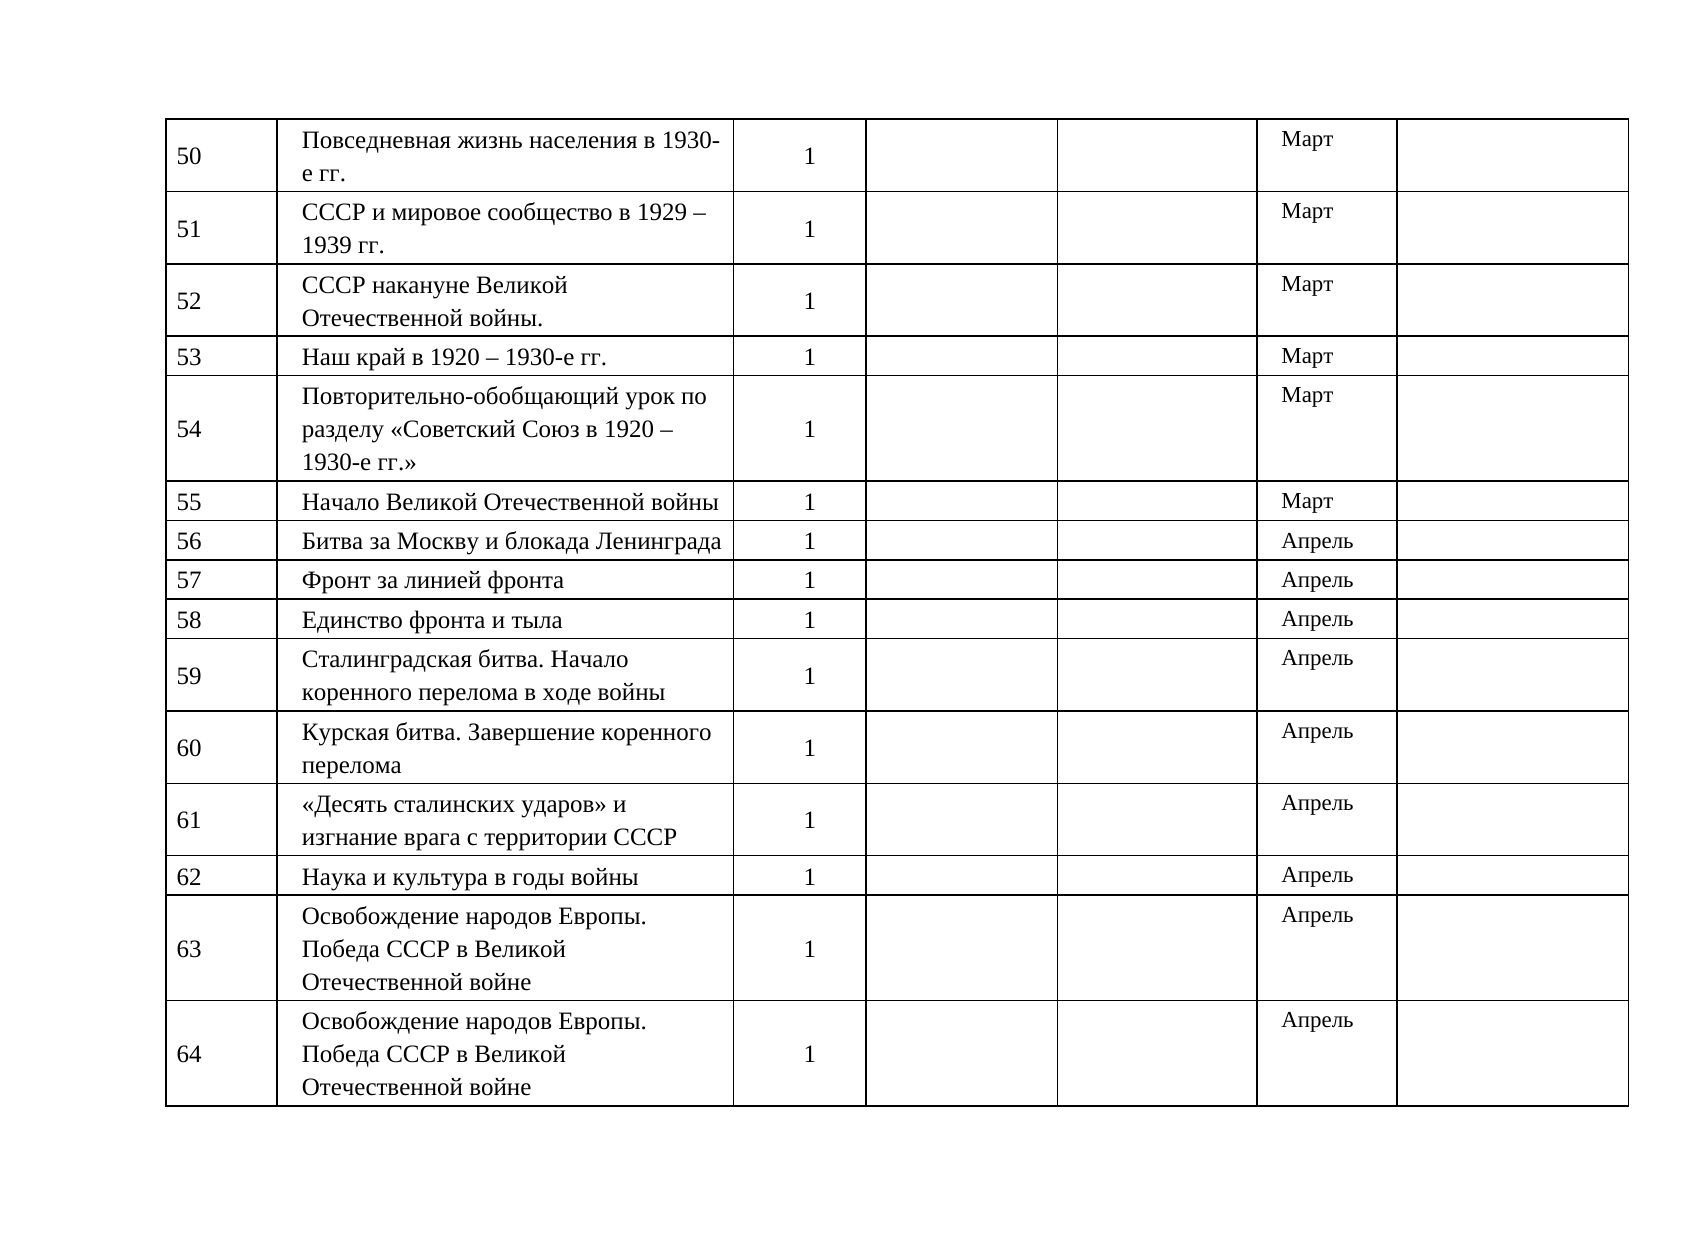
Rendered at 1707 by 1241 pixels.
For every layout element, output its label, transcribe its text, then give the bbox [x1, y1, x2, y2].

table_cell 56 [167, 521, 276, 559]
table_cell [1398, 120, 1628, 191]
table_cell 55 [167, 482, 276, 519]
table_cell [867, 265, 1057, 335]
table_cell [1398, 482, 1628, 519]
table_cell Март [1258, 192, 1396, 263]
table_cell 1 [734, 376, 865, 480]
table_cell Сталинградская битва. Начало коренного перелома в ходе войны [278, 639, 733, 710]
table_cell Март [1258, 482, 1396, 519]
table_cell СССР накануне Великой Отечественной войны. [278, 265, 733, 335]
table_cell Апрель [1258, 600, 1396, 638]
table_cell [1058, 482, 1256, 519]
table_cell [1058, 1001, 1256, 1105]
table_cell 50 [167, 120, 276, 191]
table_cell [1058, 712, 1256, 782]
table_cell [1398, 856, 1628, 894]
table_cell [867, 712, 1057, 782]
table_cell Апрель [1258, 639, 1396, 710]
table_cell [867, 896, 1057, 999]
table_cell 54 [167, 376, 276, 480]
table_cell 1 [734, 561, 865, 598]
table_cell 59 [167, 639, 276, 710]
table_cell 1 [734, 712, 865, 782]
table_cell 1 [734, 639, 865, 710]
table_cell [1398, 192, 1628, 263]
table_cell [1398, 376, 1628, 480]
table_cell [1398, 521, 1628, 559]
table_cell [1398, 337, 1628, 375]
table_cell [1058, 521, 1256, 559]
table_cell Курская битва. Завершение коренного перелома [278, 712, 733, 782]
table_cell Освобождение народов Европы. Победа СССР в Великой Отечественной войне [278, 896, 733, 999]
table_cell Наш край в 1920 – 1930-е гг. [278, 337, 733, 375]
table_cell 1 [734, 337, 865, 375]
table_cell [1058, 120, 1256, 191]
table_cell 1 [734, 521, 865, 559]
table_cell Апрель [1258, 521, 1396, 559]
table_cell 63 [167, 896, 276, 999]
table_cell Апрель [1258, 856, 1396, 894]
table_cell Март [1258, 376, 1396, 480]
table_cell [1058, 856, 1256, 894]
table_cell СССР и мировое сообщество в 1929 – 1939 гг. [278, 192, 733, 263]
table_cell Апрель [1258, 561, 1396, 598]
table_cell 1 [734, 600, 865, 638]
table_cell [1398, 784, 1628, 855]
table_cell 1 [734, 120, 865, 191]
table_cell [1398, 561, 1628, 598]
table_cell [867, 784, 1057, 855]
table_cell Повседневная жизнь населения в 1930-е гг. [278, 120, 733, 191]
table_cell [1398, 1001, 1628, 1105]
table_cell [867, 856, 1057, 894]
table_cell 1 [734, 896, 865, 999]
table_cell 62 [167, 856, 276, 894]
table_cell [867, 337, 1057, 375]
table_cell [1058, 265, 1256, 335]
table_cell [867, 639, 1057, 710]
table_cell [1058, 639, 1256, 710]
table_cell 53 [167, 337, 276, 375]
table_cell «Десять сталинских ударов» и изгнание врага с территории СССР [278, 784, 733, 855]
table_cell [1058, 337, 1256, 375]
table_cell 57 [167, 561, 276, 598]
table_cell 1 [734, 265, 865, 335]
table_cell 1 [734, 482, 865, 519]
table_cell [867, 192, 1057, 263]
table_cell [867, 482, 1057, 519]
table_cell [867, 1001, 1057, 1105]
table_cell Апрель [1258, 784, 1396, 855]
table_cell 51 [167, 192, 276, 263]
table_cell Повторительно-обобщающий урок по разделу «Советский Союз в 1920 – 1930-е гг.» [278, 376, 733, 480]
table_cell Апрель [1258, 1001, 1396, 1105]
table_cell [1058, 376, 1256, 480]
table_cell Март [1258, 265, 1396, 335]
table_cell 1 [734, 856, 865, 894]
table_cell [1398, 896, 1628, 999]
table_cell 1 [734, 192, 865, 263]
table_cell 60 [167, 712, 276, 782]
table_cell Единство фронта и тыла [278, 600, 733, 638]
table_cell Март [1258, 120, 1396, 191]
table_cell [1398, 600, 1628, 638]
table_cell 61 [167, 784, 276, 855]
table_cell [1058, 561, 1256, 598]
table_cell [1058, 896, 1256, 999]
table_cell [1058, 600, 1256, 638]
table_cell [867, 600, 1057, 638]
table_cell 1 [734, 784, 865, 855]
table_cell Освобождение народов Европы. Победа СССР в Великой Отечественной войне [278, 1001, 733, 1105]
table_cell 58 [167, 600, 276, 638]
table_cell [1398, 639, 1628, 710]
table_cell Начало Великой Отечественной войны [278, 482, 733, 519]
table_cell 52 [167, 265, 276, 335]
table_cell [1398, 712, 1628, 782]
table_cell [1058, 192, 1256, 263]
table_cell [867, 561, 1057, 598]
table_cell Битва за Москву и блокада Ленинграда [278, 521, 733, 559]
table_cell Наука и культура в годы войны [278, 856, 733, 894]
table_cell [867, 521, 1057, 559]
table_cell [867, 376, 1057, 480]
table_cell [1058, 784, 1256, 855]
table_cell Апрель [1258, 896, 1396, 999]
table_cell Фронт за линией фронта [278, 561, 733, 598]
table_cell Апрель [1258, 712, 1396, 782]
table_cell 64 [167, 1001, 276, 1105]
table_cell [1398, 265, 1628, 335]
table_cell Март [1258, 337, 1396, 375]
table_cell [867, 120, 1057, 191]
table_cell 1 [734, 1001, 865, 1105]
